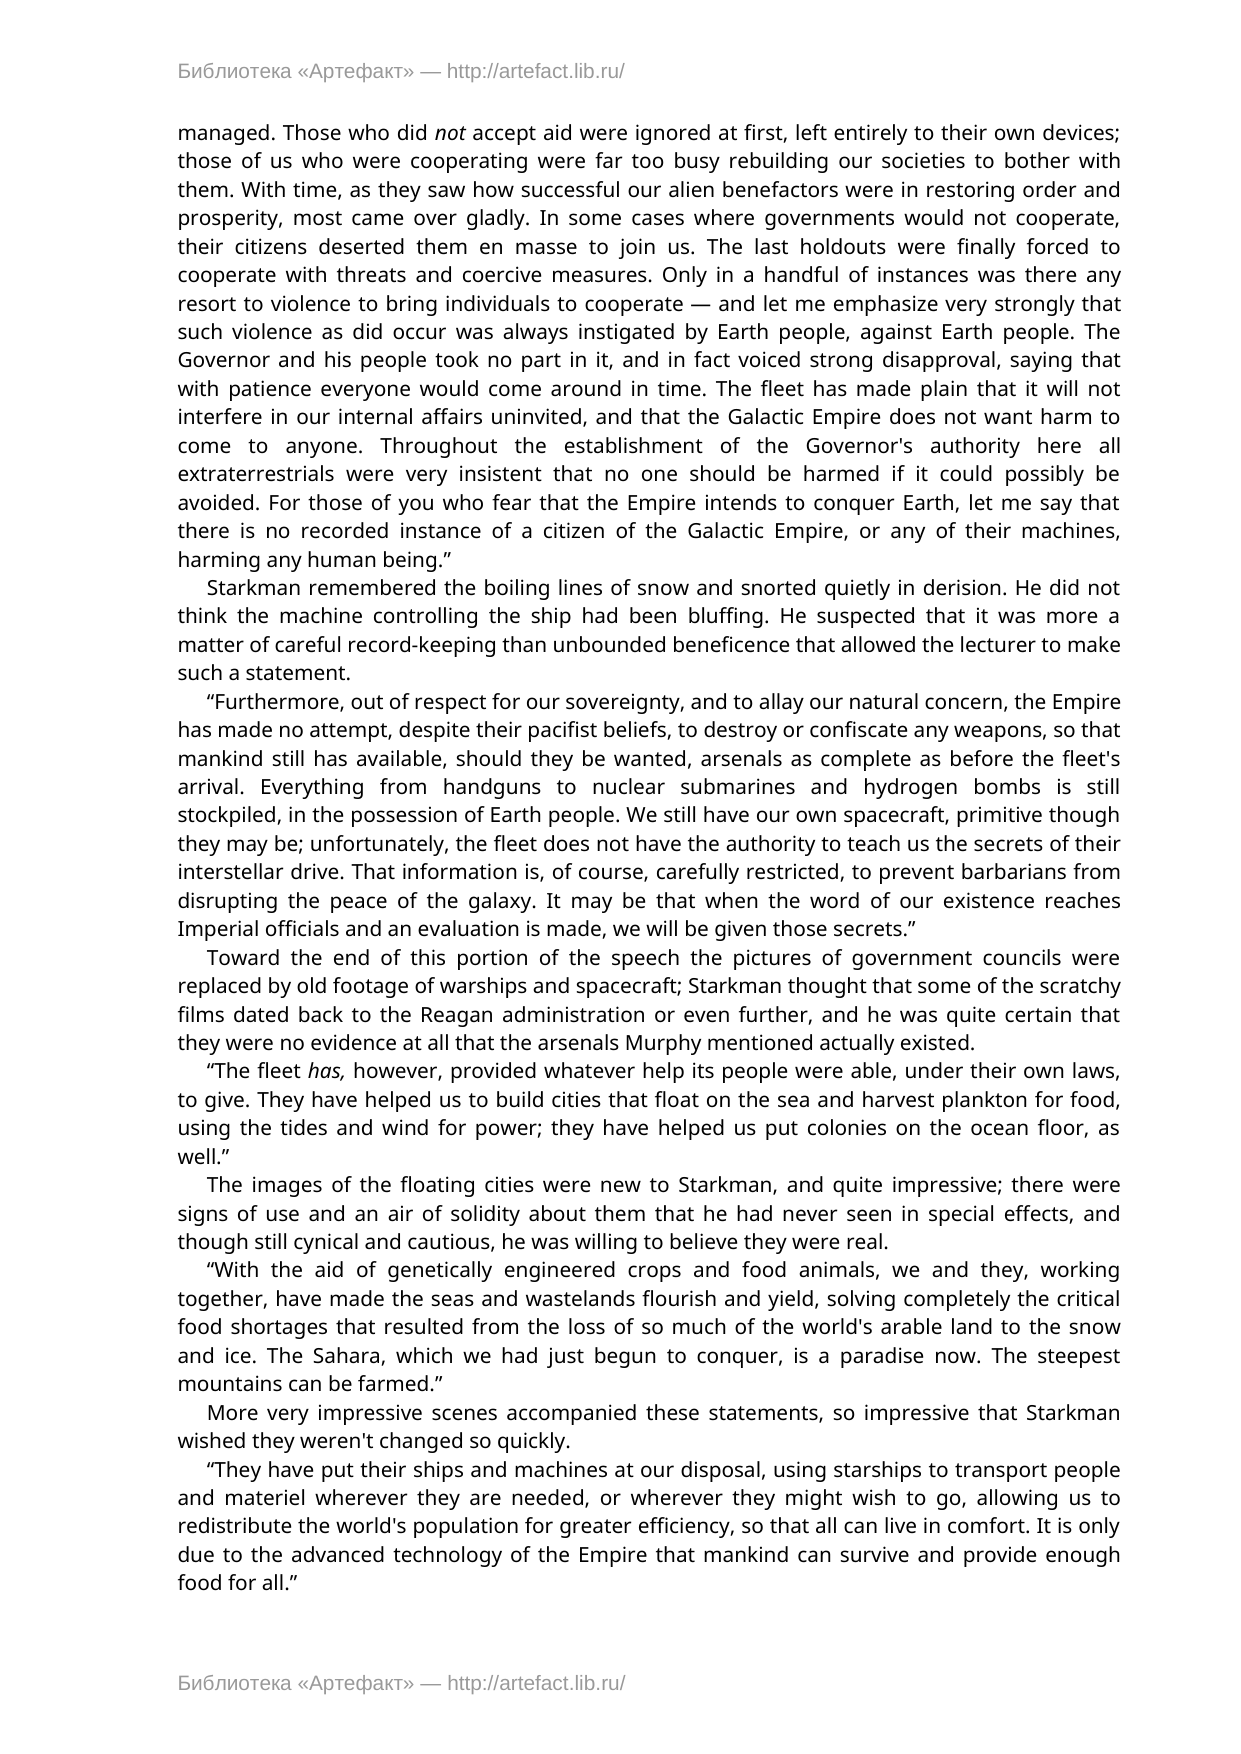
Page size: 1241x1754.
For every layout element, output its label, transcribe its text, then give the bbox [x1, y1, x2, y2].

text Starkman remembered the boiling lines of snow and snorted quietly in derision. He did not think the machine controlling the ship had been bluffing. He suspected that it was more a matter of careful record-keeping than unbounded beneficence that allowed the lecturer to make such a statement. [177, 573, 1122, 687]
text The images of the floating cities were new to Starkman, and quite impressive; there were signs of use and an air of solidity about them that he had never seen in special effects, and though still cynical and cautious, he was willing to believe they were real. [177, 1170, 1122, 1256]
text More very impressive scenes accompanied these statements, so impressive that Starkman wished they weren't changed so quickly. [177, 1398, 1122, 1455]
text “The fleet has, however, provided whatever help its people were able, under their own laws, to give. They have helped us to build cities that float on the sea and harvest plankton for food, using the tides and wind for power; they have helped us put colonies on the ocean floor, as well.” [177, 1057, 1122, 1170]
text Toward the end of this portion of the speech the pictures of government councils were replaced by old footage of warships and spacecraft; Starkman thought that some of the scratchy films dated back to the Reagan administration or even further, and he was quite certain that they were no evidence at all that the arsenals Murphy mentioned actually existed. [177, 943, 1122, 1057]
text “Furthermore, out of respect for our sovereignty, and to allay our natural concern, the Empire has made no attempt, despite their pacifist beliefs, to destroy or confiscate any weapons, so that mankind still has available, should they be wanted, arsenals as complete as before the fleet's arrival. Everything from handguns to nuclear submarines and hydrogen bombs is still stockpiled, in the possession of Earth people. We still have our own spacecraft, primitive though they may be; unfortunately, the fleet does not have the authority to teach us the secrets of their interstellar drive. That information is, of course, carefully restricted, to prevent barbarians from disrupting the peace of the galaxy. It may be that when the word of our existence reaches Imperial officials and an evaluation is made, we will be given those secrets.” [177, 687, 1122, 943]
text “They have put their ships and machines at our disposal, using starships to transport people and materiel wherever they are needed, or wherever they might wish to go, allowing us to redistribute the world's population for greater efficiency, so that all can live in comfort. It is only due to the advanced technology of the Empire that mankind can survive and provide enough food for all.” [177, 1455, 1122, 1597]
text “With the aid of genetically engineered crops and food animals, we and they, working together, have made the seas and wastelands flourish and yield, solving completely the critical food shortages that resulted from the loss of so much of the world's arable land to the snow and ice. The Sahara, which we had just begun to conquer, is a paradise now. The steepest mountains can be farmed.” [177, 1256, 1122, 1398]
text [177, 118, 1122, 573]
